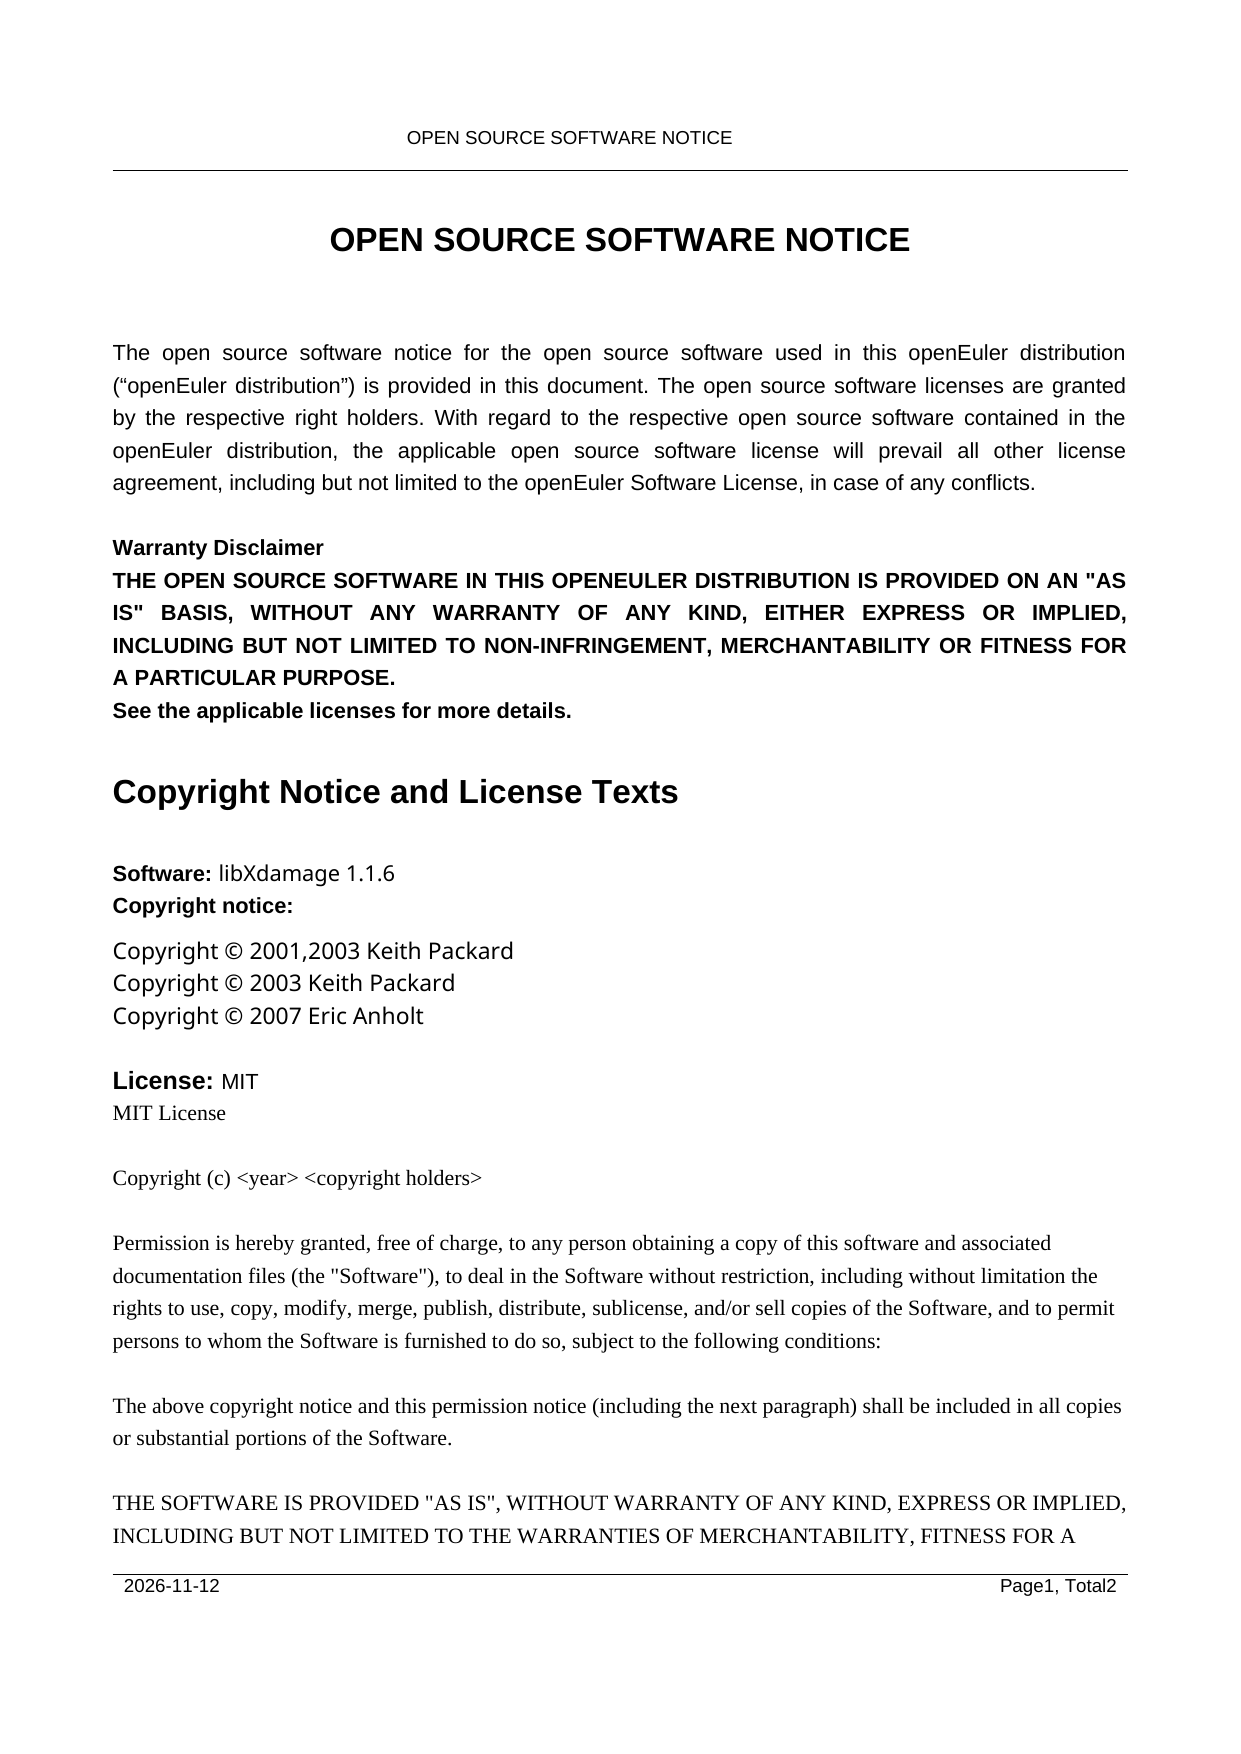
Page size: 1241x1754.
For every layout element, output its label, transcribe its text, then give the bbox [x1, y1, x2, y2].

text OPEN SOURCE SOFTWARE NOTICE [112, 206, 1128, 271]
text Copyright Notice and License Texts [112, 759, 1128, 824]
title Software: libXdamage 1.1.6 [112, 856, 1128, 889]
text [112, 1096, 1128, 1551]
text License: MIT [112, 1064, 1128, 1096]
text The open source software notice for the open source software used in this openEuler distribution (“openEuler distribution”) is provided in this document. The open source software licenses are granted by the respective right holders. With regard to the respective open source software contained in the openEuler distribution, the applicable open source software license will prevail all other license agreement, including but not limited to the openEuler Software License, in case of any conflicts. [112, 336, 1128, 499]
text Copyright notice: [112, 889, 1128, 921]
text THE OPEN SOURCE SOFTWARE IN THIS OPENEULER DISTRIBUTION IS PROVIDED ON AN "AS IS" BASIS, WITHOUT ANY WARRANTY OF ANY KIND, EITHER EXPRESS OR IMPLIED, INCLUDING BUT NOT LIMITED TO NON-INFRINGEMENT, MERCHANTABILITY OR FITNESS FOR A PARTICULAR PURPOSE. See the applicable licenses for more details. [112, 564, 1128, 726]
text Warranty Disclaimer [112, 531, 1128, 564]
text Copyright © 2001,2003 Keith Packard Copyright © 2003 Keith Packard Copyright © 2007 Eric Anholt [112, 934, 1128, 1064]
